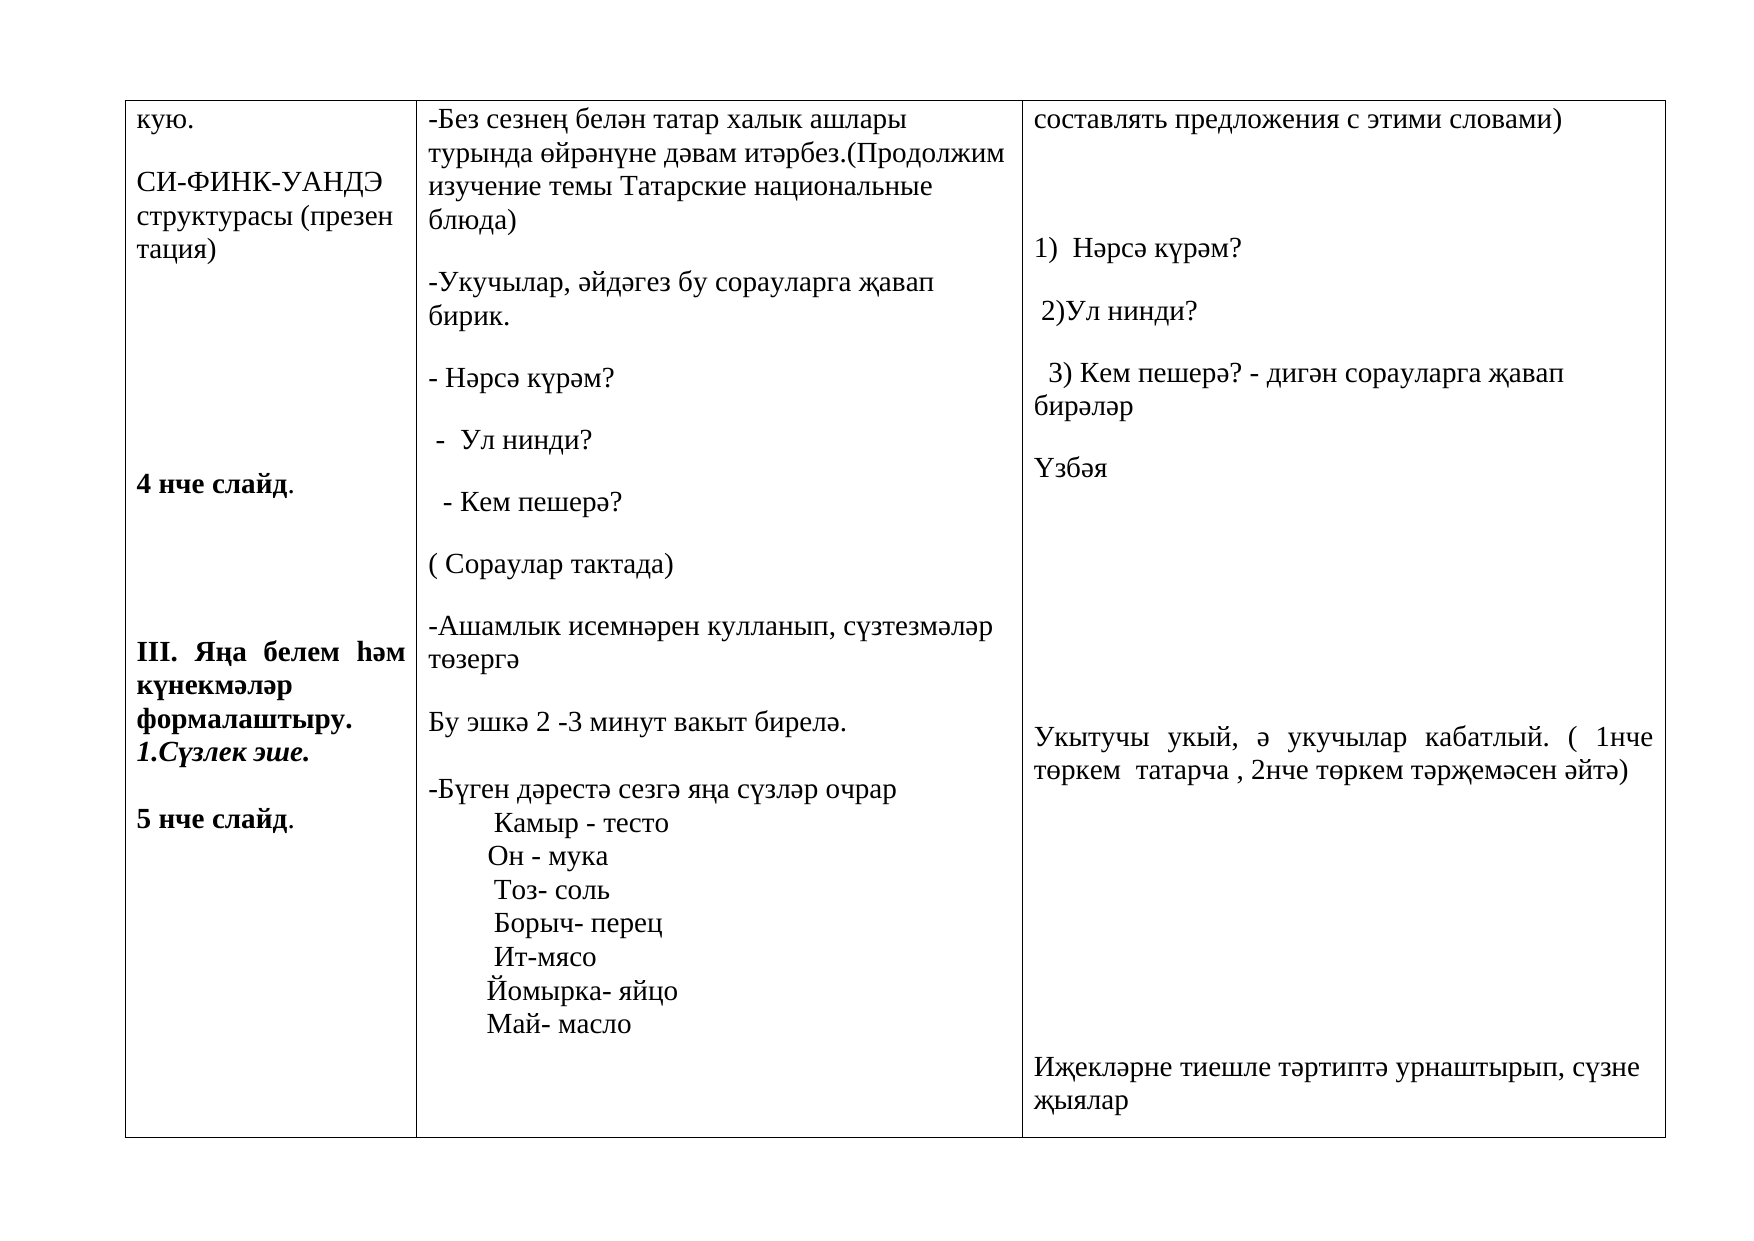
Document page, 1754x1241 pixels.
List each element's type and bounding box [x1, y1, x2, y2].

table_cell [417, 101, 1022, 1137]
table_cell [126, 101, 416, 1137]
table_cell [1023, 101, 1665, 1137]
